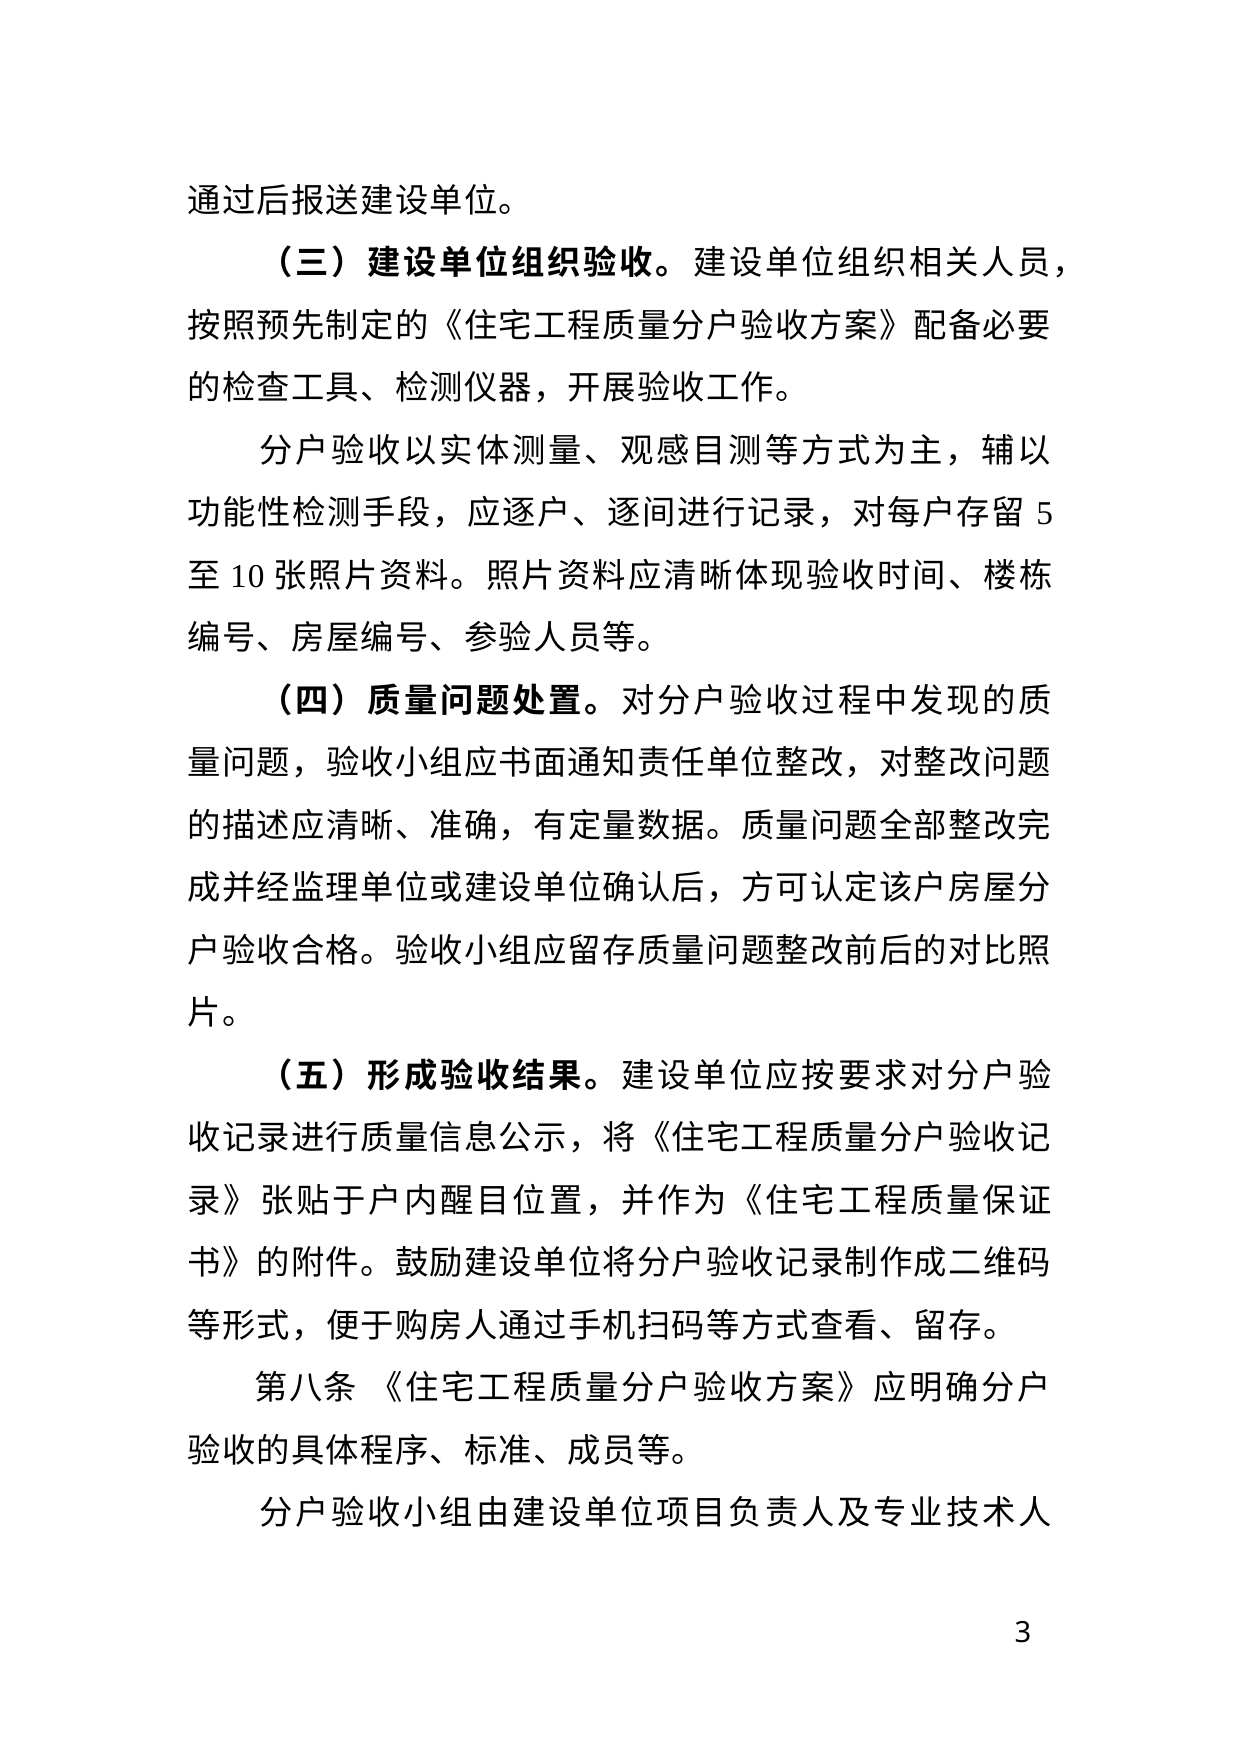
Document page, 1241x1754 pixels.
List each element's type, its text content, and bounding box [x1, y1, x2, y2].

text （五）形成验收结果。建设单位应按要求对分户验收记录进行质量信息公示，将《住宅工程质量分户验收记录》张贴于户内醒目位置，并作为《住宅工程质量保证书》的附件。鼓励建设单位将分户验收记录制作成二维码等形式，便于购房人通过手机扫码等方式查看、留存。 [187, 1037, 1053, 1349]
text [187, 1474, 1053, 1537]
list 分户验收以实体测量、观感目测等方式为主，辅以功能性检测手段，应逐户、逐间进行记录，对每户存留5至10张照片资料。照片资料应清晰体现验收时间、楼栋编号、房屋编号、参验人员等。 [187, 412, 1053, 662]
text 第八条 《住宅工程质量分户验收方案》应明确分户验收的具体程序、标准、成员等。 [187, 1349, 1053, 1474]
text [187, 162, 1053, 224]
list （四）质量问题处置。对分户验收过程中发现的质量问题，验收小组应书面通知责任单位整改，对整改问题的描述应清晰、准确，有定量数据。质量问题全部整改完成并经监理单位或建设单位确认后，方可认定该户房屋分户验收合格。验收小组应留存质量问题整改前后的对比照片。 [187, 662, 1053, 1037]
text （三）建设单位组织验收。建设单位组织相关人员，按照预先制定的《住宅工程质量分户验收方案》配备必要的检查工具、检测仪器，开展验收工作。 [187, 224, 1053, 412]
